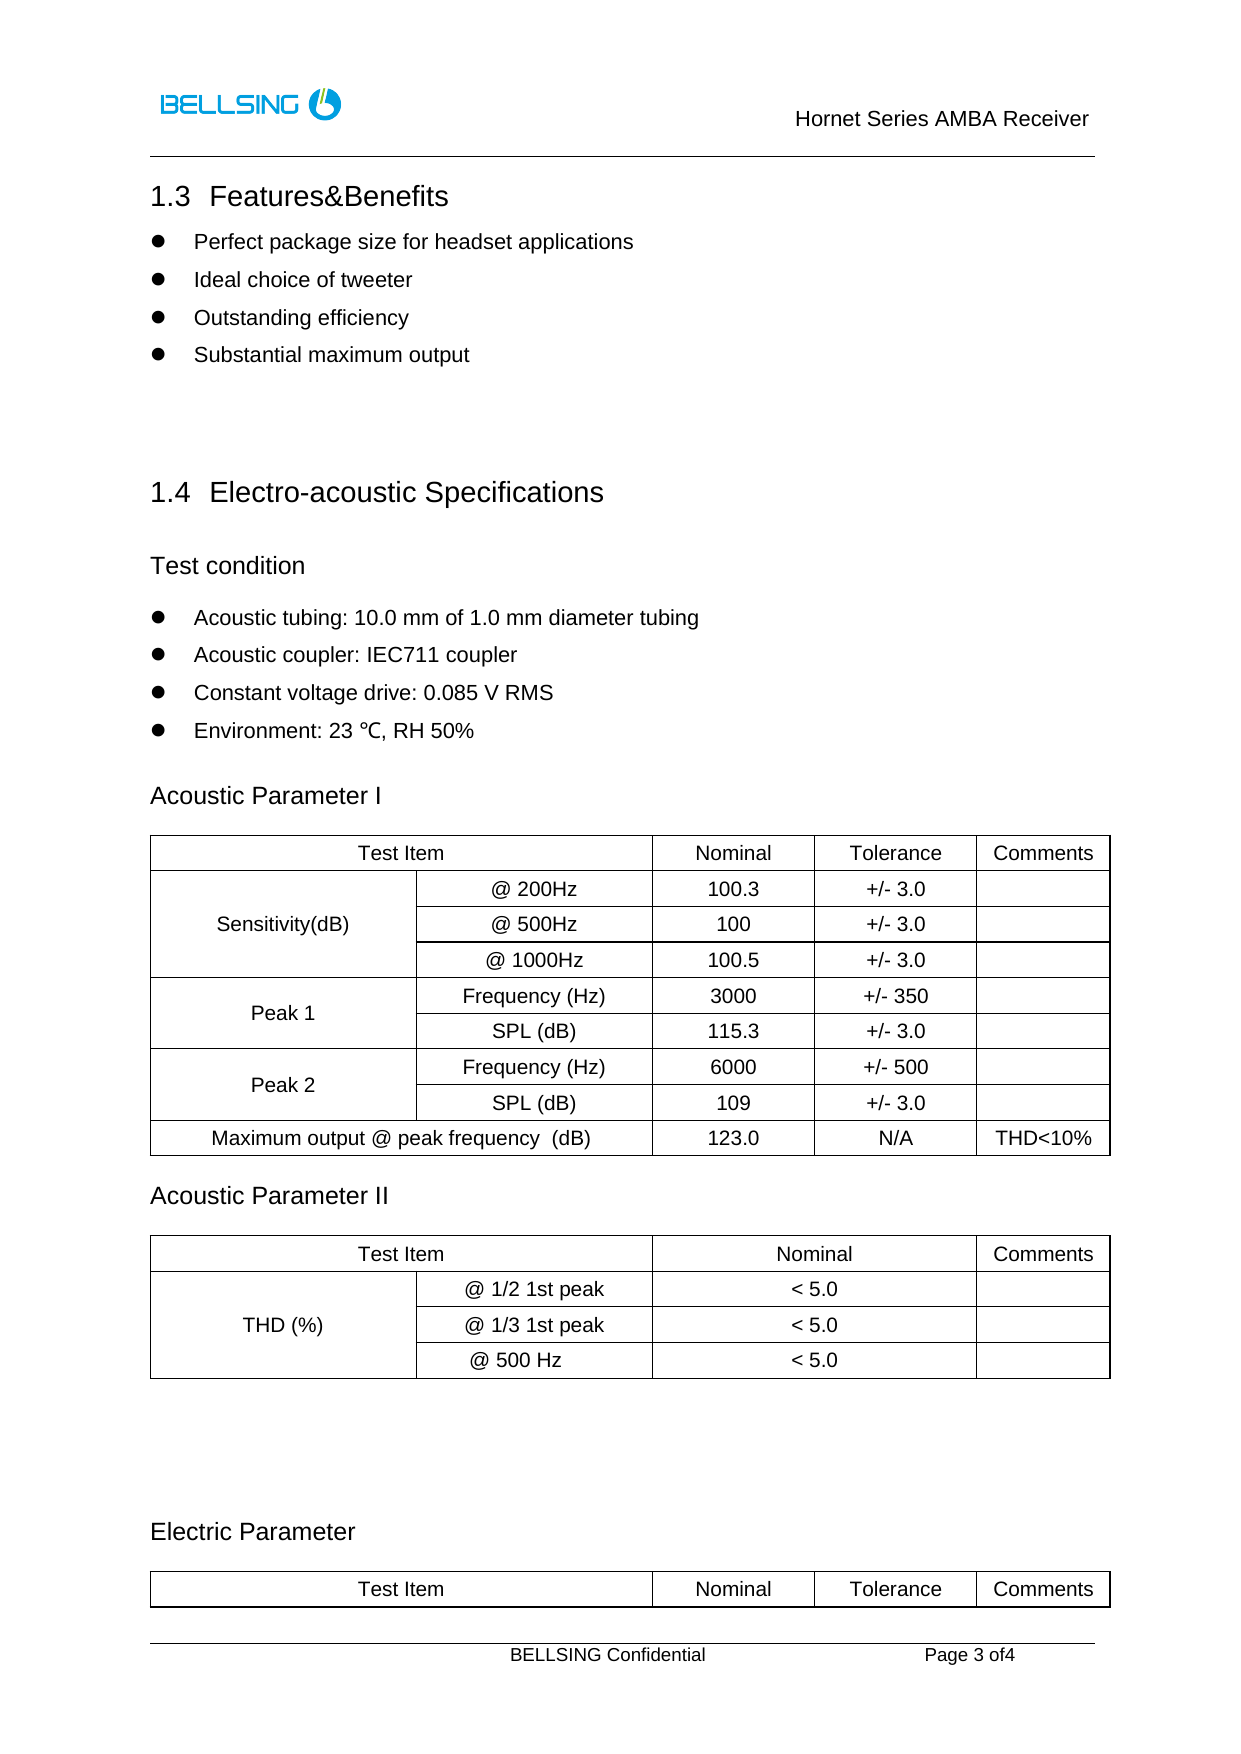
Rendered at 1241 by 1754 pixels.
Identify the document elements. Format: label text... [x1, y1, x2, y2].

table_cell 109 [653, 1085, 814, 1119]
table_header Test Item [151, 1236, 652, 1271]
subtitle Acoustic tubing: 10.0 mm of 1.0 mm diameter tubing [150, 604, 1090, 630]
table_cell < 5.0 [653, 1307, 976, 1342]
table_cell 6000 [653, 1049, 814, 1084]
table_cell < 5.0 [653, 1272, 976, 1306]
table_cell SPL (dB) [417, 1014, 652, 1048]
table_header Nominal [653, 836, 814, 870]
table_cell 100.5 [653, 943, 814, 977]
table_cell [977, 871, 1109, 906]
table_cell Frequency (Hz) [417, 978, 652, 1013]
table_cell @ 1000Hz [417, 943, 652, 977]
table_cell @ 200Hz [417, 871, 652, 906]
subtitle Test condition [150, 551, 1090, 579]
subtitle Perfect package size for headset applications [150, 229, 1090, 254]
table_cell [977, 1014, 1109, 1048]
subtitle Electric Parameter [150, 1517, 1090, 1546]
table_cell THD<10% [977, 1121, 1109, 1155]
table_cell +/- 3.0 [815, 1014, 976, 1048]
table_cell 100.3 [653, 871, 814, 906]
table_cell Peak 1 [151, 978, 416, 1048]
table_cell Frequency (Hz) [417, 1049, 652, 1084]
table_header Nominal [653, 1236, 976, 1271]
table_cell 123.0 [653, 1121, 814, 1155]
table_cell [977, 1307, 1109, 1342]
table_cell [977, 943, 1109, 977]
table_header Comments [977, 836, 1109, 870]
subtitle Acoustic Parameter II [150, 1181, 1090, 1210]
table_cell +/- 500 [815, 1049, 976, 1084]
picture [156, 84, 346, 125]
table_cell [977, 1049, 1109, 1084]
table_cell THD (%) [151, 1272, 416, 1377]
table_cell +/- 3.0 [815, 871, 976, 906]
table_cell 115.3 [653, 1014, 814, 1048]
table_header Comments [977, 1572, 1109, 1606]
table_cell 100 [653, 907, 814, 941]
table_cell +/- 3.0 [815, 943, 976, 977]
table_cell 3000 [653, 978, 814, 1013]
table_cell [977, 1085, 1109, 1119]
table_header Comments [977, 1236, 1109, 1271]
table_header Tolerance [815, 836, 976, 870]
table_cell @ 1/2 1st peak [417, 1272, 652, 1306]
table_cell SPL (dB) [417, 1085, 652, 1119]
table_cell +/- 350 [815, 978, 976, 1013]
table_cell N/A [815, 1121, 976, 1155]
table_header Nominal [653, 1572, 814, 1606]
table_cell +/- 3.0 [815, 907, 976, 941]
table_cell @ 1/3 1st peak [417, 1307, 652, 1342]
subtitle Electro-acoustic Specifications [150, 476, 1090, 509]
subtitle Ideal choice of tweeter [150, 267, 1090, 292]
table_cell [977, 1343, 1109, 1377]
table_cell @ 500Hz [417, 907, 652, 941]
table_header Test Item [151, 836, 652, 870]
subtitle Environment: 23 ℃, RH 50% [150, 718, 1090, 743]
table_cell +/- 3.0 [815, 1085, 976, 1119]
subtitle Features&Benefits [150, 178, 1090, 212]
table_cell < 5.0 [653, 1343, 976, 1377]
table_header Test Item [151, 1572, 652, 1606]
table_cell [977, 1272, 1109, 1306]
table_cell Sensitivity(dB) [151, 871, 416, 977]
table_cell @ 500 Hz [417, 1343, 652, 1377]
table_header Tolerance [815, 1572, 976, 1606]
subtitle Acoustic coupler: IEC711 coupler [150, 642, 1090, 668]
table_cell [977, 907, 1109, 941]
subtitle Substantial maximum output [150, 342, 1090, 367]
subtitle Acoustic Parameter I [150, 781, 1090, 809]
table_cell Maximum output @ peak frequency (dB) [151, 1121, 652, 1155]
subtitle Constant voltage drive: 0.085 V RMS [150, 680, 1090, 705]
table_cell Peak 2 [151, 1049, 416, 1119]
table_cell [977, 978, 1109, 1013]
subtitle Outstanding efficiency [150, 304, 1090, 330]
